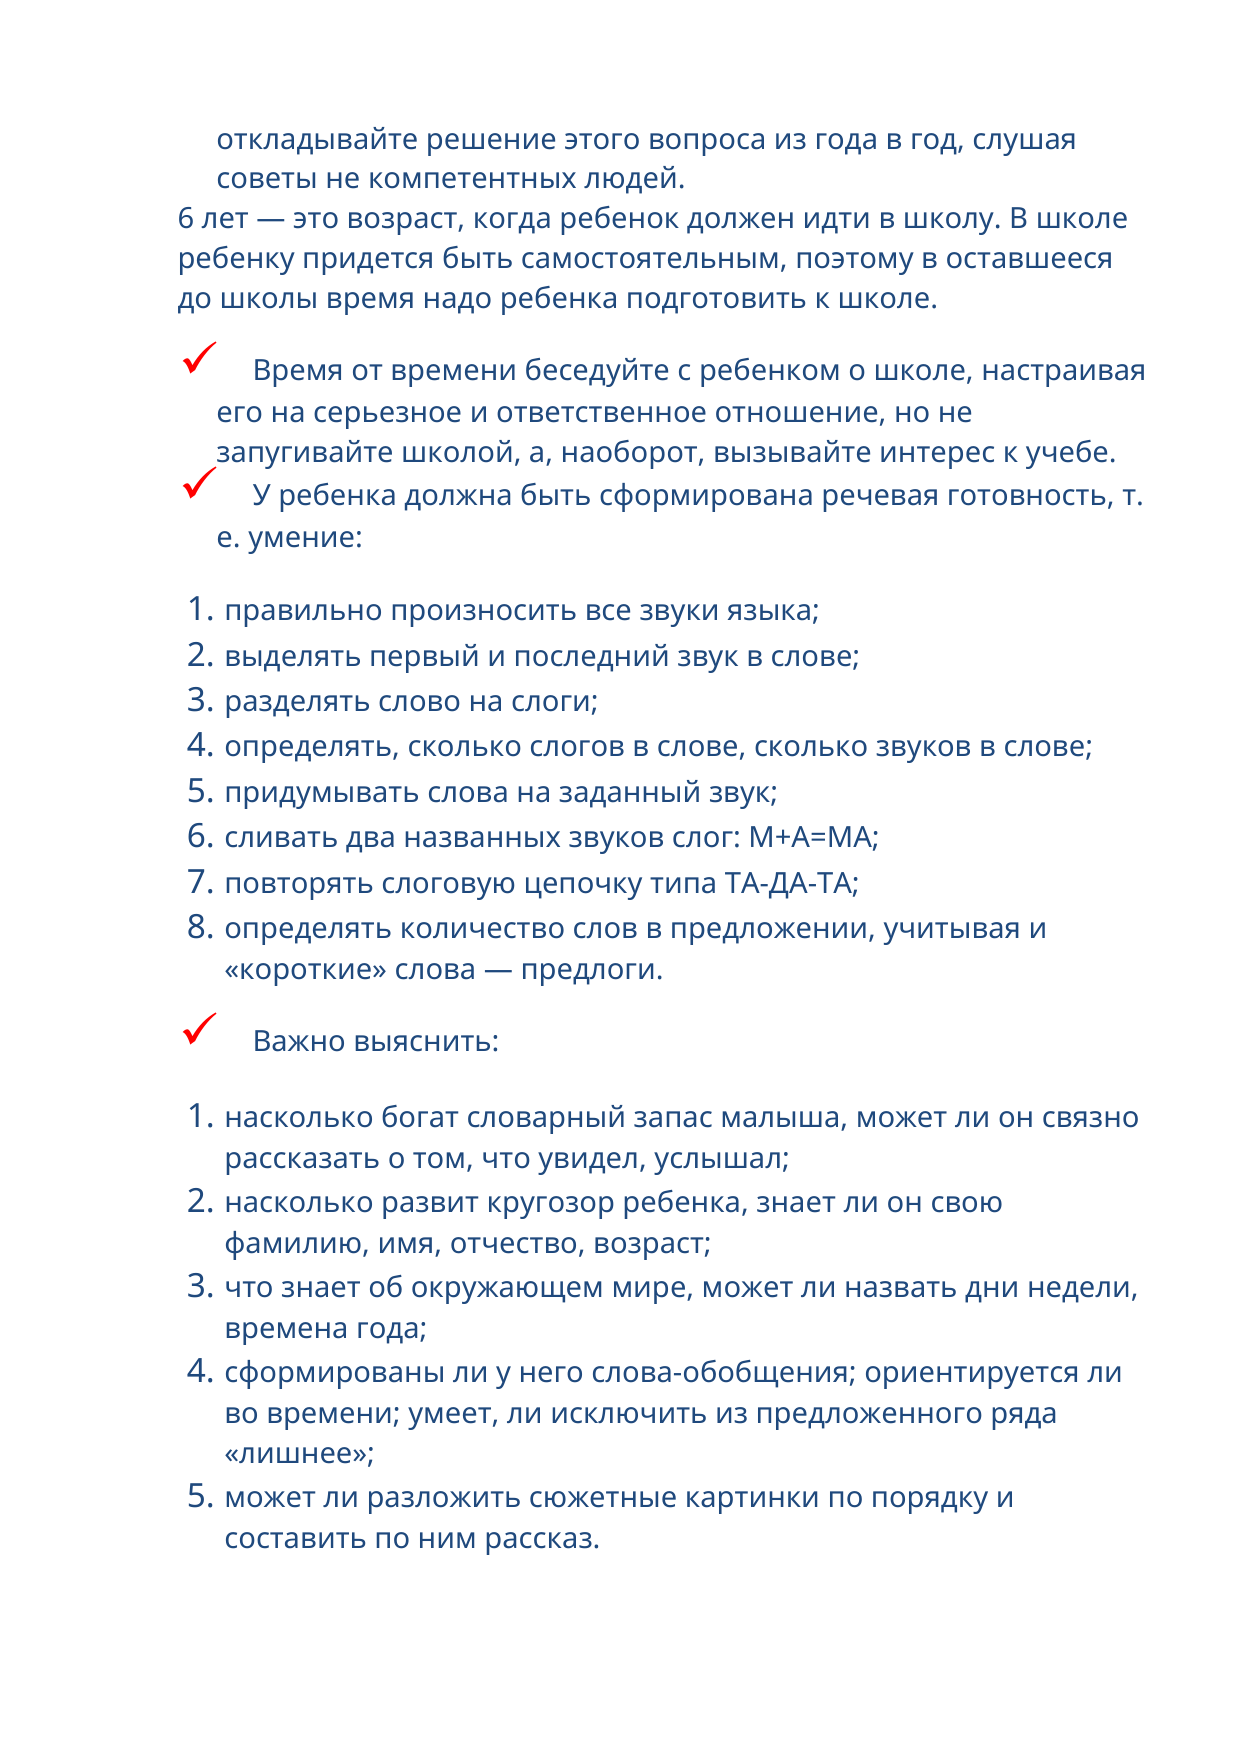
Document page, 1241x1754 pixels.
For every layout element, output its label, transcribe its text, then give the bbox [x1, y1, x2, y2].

list сливать два названных звуков слог: М+А=МА; [187, 812, 1152, 857]
list определять, сколько слогов в слове, сколько звуков в слове; [187, 721, 1152, 767]
list насколько развит кругозор ребенка, знает ли он свою фамилию, имя, отчество, возраст; [187, 1177, 1152, 1262]
text 6 лет — это возраст, когда ребенок должен идти в школу. В школе ребенку придется быть самостоятельным, поэтому в оставшееся до школы время надо ребенка подготовить к школе. [177, 197, 1152, 317]
list придумывать слова на заданный звук; [187, 767, 1152, 812]
list Важно выяснить: [179, 1017, 1152, 1063]
list определять количество слов в предложении, учитывая и «короткие» слова — предлоги. [187, 903, 1152, 988]
list разделять слово на слоги; [187, 676, 1152, 721]
list У ребенка должна быть сформирована речевая готовность, т. е. умение: [179, 471, 1152, 556]
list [179, 118, 1152, 197]
list повторять слоговую цепочку типа ТА-ДА-ТА; [187, 857, 1152, 903]
list что знает об окружающем мире, может ли назвать дни недели, времена года; [187, 1262, 1152, 1347]
list выделять первый и последний звук в слове; [187, 630, 1152, 676]
list насколько богат словарный запас малыша, может ли он связно рассказать о том, что увидел, услышал; [187, 1092, 1152, 1177]
list может ли разложить сюжетные картинки по порядку и составить по ним рассказ. [187, 1472, 1152, 1557]
list правильно произносить все звуки языка; [187, 585, 1152, 630]
list Время от времени беседуйте с ребенком о школе, настраивая его на серьезное и ответственное отношение, но не запугивайте школой, а, наоборот, вызывайте интерес к учебе. [179, 346, 1152, 471]
list сформированы ли у него слова-обобщения; ориентируется ли во времени; умеет, ли исключить из предложенного ряда «лишнее»; [187, 1347, 1152, 1472]
